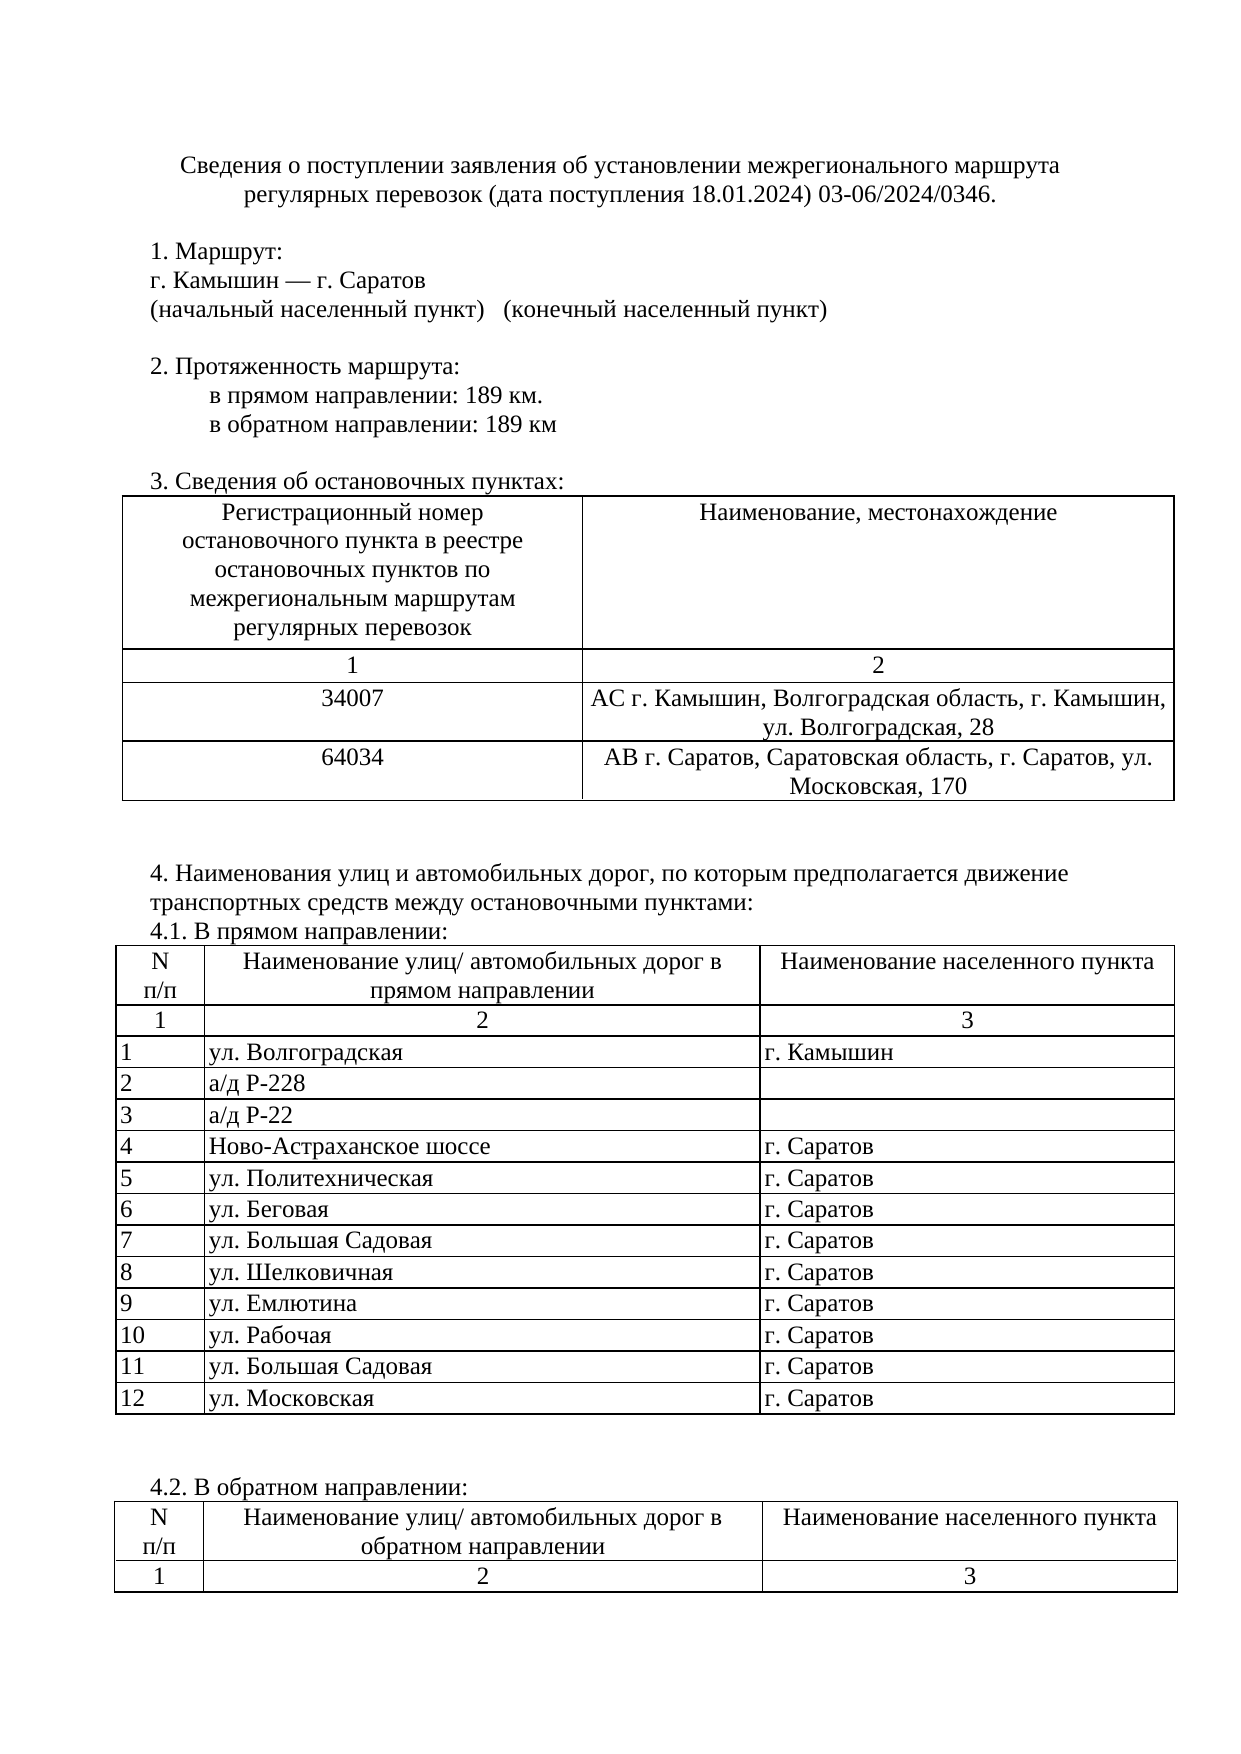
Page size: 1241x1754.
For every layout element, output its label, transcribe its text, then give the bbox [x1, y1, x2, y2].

table_cell 2 [205, 1006, 759, 1035]
text в обратном направлении: 189 км [150, 409, 1090, 437]
table_cell г. Саратов [761, 1289, 1174, 1318]
text 4.2. В обратном направлении: [150, 1472, 1090, 1501]
table_cell [761, 1068, 1174, 1098]
table_cell 2 [204, 1561, 762, 1591]
table_header Регистрационный номер остановочного пункта в реестре остановочных пунктов по межрегиональным маршрутам регулярных перевозок [123, 497, 582, 648]
table_cell 10 [117, 1320, 204, 1350]
table_header Наименование улиц/ автомобильных дорог в прямом направлении [205, 946, 759, 1004]
table_cell ул. Большая Садовая [205, 1226, 759, 1256]
table_cell 6 [117, 1194, 204, 1224]
text 3. Сведения об остановочных пунктах: [150, 466, 1090, 495]
text в прямом направлении: 189 км. [150, 380, 1090, 409]
table_cell 3 [763, 1560, 1177, 1591]
table_cell ул. Шелковичная [205, 1257, 759, 1287]
table_cell 12 [117, 1383, 204, 1413]
table_cell г. Саратов [761, 1131, 1174, 1161]
table_cell [761, 1100, 1174, 1130]
table_cell а/д Р-22 [205, 1100, 759, 1130]
table_cell г. Камышин [761, 1037, 1174, 1067]
table_cell а/д Р-228 [205, 1068, 759, 1098]
text 4.1. В прямом направлении: [150, 916, 1090, 945]
table_cell ул. Беговая [205, 1194, 759, 1224]
table_cell г. Саратов [761, 1163, 1174, 1193]
table_cell 4 [117, 1131, 204, 1161]
table_cell 2 [117, 1068, 204, 1098]
table_cell 8 [117, 1257, 204, 1287]
table_cell ул. Волгоградская [205, 1037, 759, 1067]
table_cell 34007 [123, 683, 582, 740]
table_cell 3 [761, 1006, 1174, 1035]
table_cell 1 [117, 1037, 204, 1067]
table_cell Ново-Астраханское шоссе [205, 1131, 759, 1161]
table_cell г. Саратов [761, 1383, 1174, 1413]
table_header Наименование, местонахождение [583, 497, 1173, 648]
table_cell 1 [123, 650, 582, 681]
table_cell ул. Емлютина [205, 1289, 759, 1318]
table_cell 3 [117, 1100, 204, 1130]
table_cell ул. Политехническая [205, 1163, 759, 1193]
text 2. Протяженность маршрута: [150, 351, 1090, 380]
table_cell 11 [117, 1352, 204, 1381]
table_header Наименование населенного пункта [761, 946, 1174, 1004]
table_cell 1 [115, 1561, 203, 1591]
table_cell г. Саратов [761, 1320, 1174, 1350]
table_header N п/п [115, 1502, 203, 1560]
table_cell г. Саратов [761, 1257, 1174, 1287]
table_header Наименование населенного пункта [763, 1502, 1177, 1560]
text (начальный населенный пункт) (конечный населенный пункт) [150, 294, 1090, 322]
text 1. Маршрут: [150, 236, 1090, 265]
table_cell ул. Московская [205, 1383, 759, 1413]
table_cell г. Саратов [761, 1194, 1174, 1224]
table_cell АС г. Камышин, Волгоградская область, г. Камышин, ул. Волгоградская, 28 [583, 683, 1173, 740]
table_cell 1 [117, 1006, 204, 1035]
table_cell г. Саратов [761, 1352, 1174, 1381]
table_cell АВ г. Саратов, Саратовская область, г. Саратов, ул. Московская, 170 [583, 742, 1173, 799]
text 4. Наименования улиц и автомобильных дорог, по которым предполагается движение транспортных средств между остановочными пунктами: [150, 858, 1090, 916]
table_cell ул. Рабочая [205, 1320, 759, 1350]
table_cell 64034 [123, 742, 582, 799]
text г. Камышин — г. Саратов [150, 265, 1090, 294]
table_cell ул. Большая Садовая [205, 1352, 759, 1381]
table_cell 2 [583, 650, 1173, 681]
table_cell 7 [117, 1226, 204, 1256]
text Сведения о поступлении заявления об установлении межрегионального маршрута регулярных перевозок (дата поступления 18.01.2024) 03-06/2024/0346. [150, 150, 1090, 207]
table_cell 5 [117, 1163, 204, 1193]
table_cell 9 [117, 1289, 204, 1318]
table_header N п/п [117, 946, 204, 1004]
table_cell г. Саратов [761, 1226, 1174, 1256]
table_header Наименование улиц/ автомобильных дорог в обратном направлении [204, 1502, 762, 1560]
